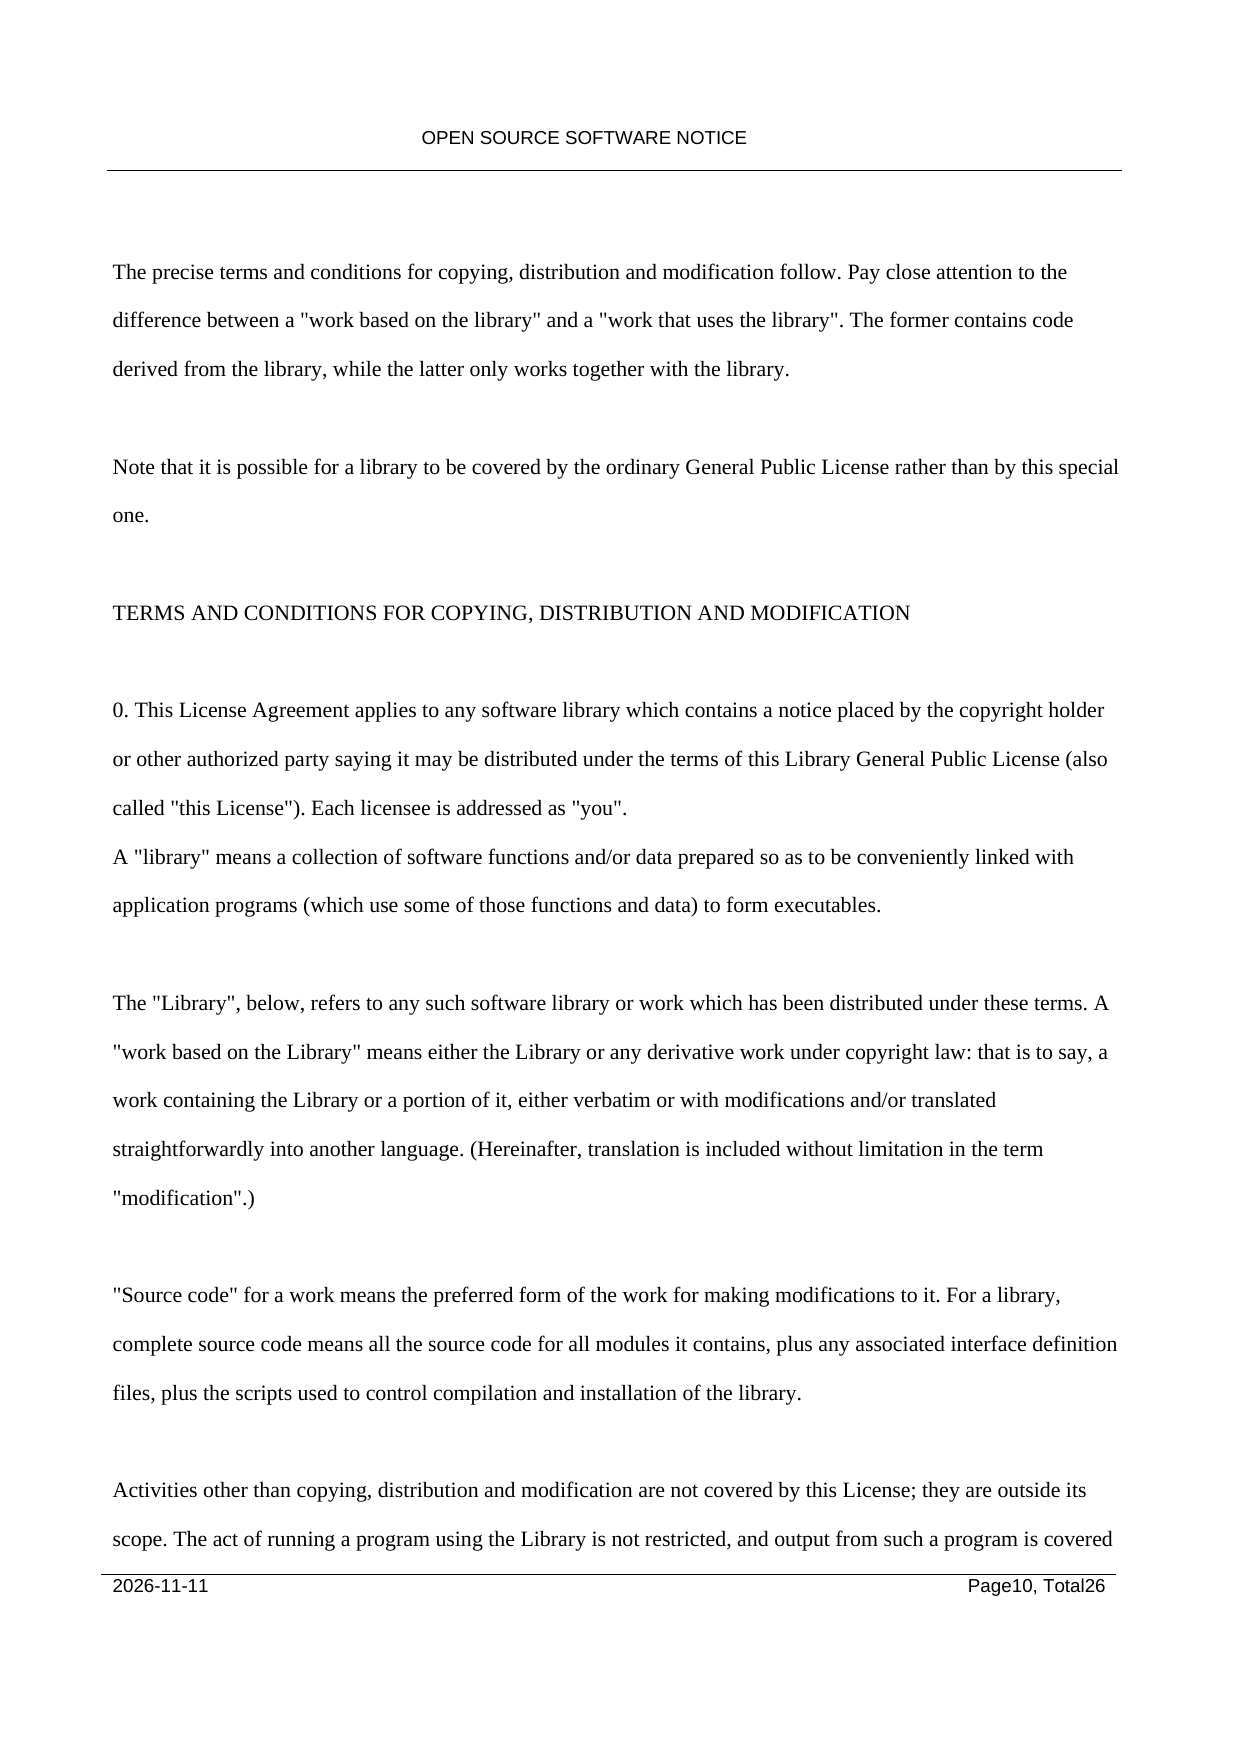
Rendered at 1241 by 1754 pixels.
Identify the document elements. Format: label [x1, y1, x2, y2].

text [112, 206, 1128, 1555]
